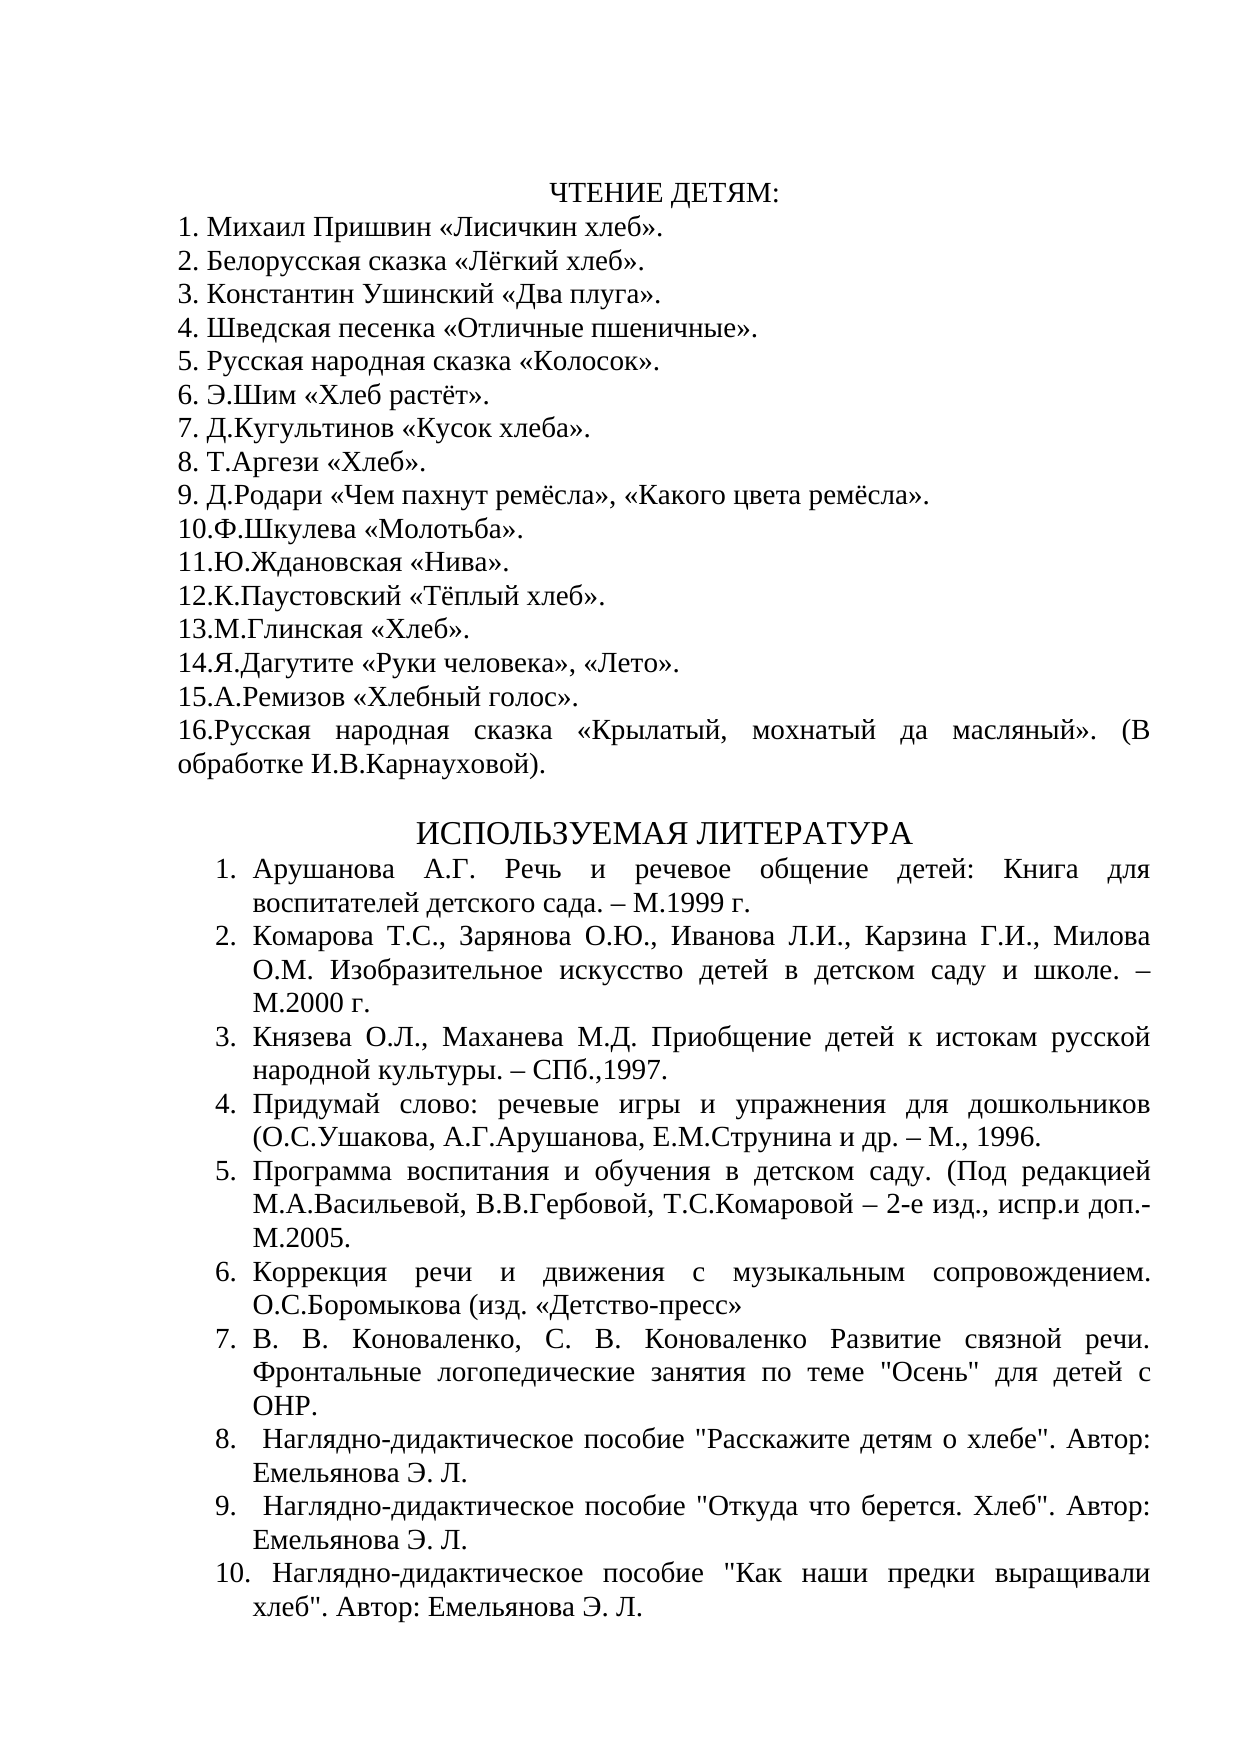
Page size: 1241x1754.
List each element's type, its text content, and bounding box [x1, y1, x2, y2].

text 10.Ф.Шкулева «Молотьба». [177, 511, 1152, 544]
list В. В. Коноваленко, С. В. Коноваленко Развитие связной речи. Фронтальные логопедические занятия по теме "Осень" для детей с ОНР. [215, 1321, 1152, 1421]
list Коррекция речи и движения с музыкальным сопровождением. О.С.Боромыкова (изд. «Детство-пресс» [215, 1254, 1152, 1321]
text 12.К.Паустовский «Тёплый хлеб». [177, 578, 1152, 612]
text 16.Русская народная сказка «Крылатый, мохнатый да масляный». (В обработке И.В.Карнауховой). [177, 712, 1152, 779]
text ЧТЕНИЕ ДЕТЯМ: [177, 176, 1152, 209]
text 8. Т.Аргези «Хлеб». [177, 444, 1152, 477]
text 11.Ю.Ждановская «Нива». [177, 544, 1152, 578]
text 15.А.Ремизов «Хлебный голос». [177, 679, 1152, 712]
list Наглядно-дидактическое пособие "Откуда что берется. Хлеб". Автор: Емельянова Э. Л. [215, 1488, 1152, 1556]
text 1. Михаил Пришвин «Лисичкин хлеб». [177, 209, 1152, 243]
text ИСПОЛЬЗУЕМАЯ ЛИТЕРАТУРА [177, 813, 1152, 851]
list Арушанова А.Г. Речь и речевое общение детей: Книга для воспитателей детского сада. – М.1999 г. [215, 851, 1152, 918]
text 6. Э.Шим «Хлеб растёт». [177, 377, 1152, 410]
list Князева О.Л., Маханева М.Д. Приобщение детей к истокам русской народной культуры. – СПб.,1997. [215, 1019, 1152, 1086]
text 3. Константин Ушинский «Два плуга». [177, 276, 1152, 310]
list Придумай слово: речевые игры и упражнения для дошкольников (О.С.Ушакова, А.Г.Арушанова, Е.М.Струнина и др. – М., 1996. [215, 1086, 1152, 1153]
text 13.М.Глинская «Хлеб». [177, 612, 1152, 645]
text 7. Д.Кугультинов «Кусок хлеба». [177, 410, 1152, 444]
text 14.Я.Дагутите «Руки человека», «Лето». [177, 645, 1152, 679]
list Комарова Т.С., Зарянова О.Ю., Иванова Л.И., Карзина Г.И., Милова О.М. Изобразительное искусство детей в детском саду и школе. – М.2000 г. [215, 918, 1152, 1019]
text 5. Русская народная сказка «Колосок». [177, 343, 1152, 377]
text 4. Шведская песенка «Отличные пшеничные». [177, 310, 1152, 343]
list Наглядно-дидактическое пособие "Расскажите детям о хлебе". Автор: Емельянова Э. Л. [215, 1421, 1152, 1488]
list Наглядно-дидактическое пособие "Как наши предки выращивали хлеб". Автор: Емельянова Э. Л. [215, 1556, 1152, 1623]
text 9. Д.Родари «Чем пахнут ремёсла», «Какого цвета ремёсла». [177, 477, 1152, 511]
list Программа воспитания и обучения в детском саду. (Под редакцией М.А.Васильевой, В.В.Гербовой, Т.С.Комаровой – 2-е изд., испр.и доп.- М.2005. [215, 1153, 1152, 1254]
text 2. Белорусская сказка «Лёгкий хлеб». [177, 243, 1152, 276]
